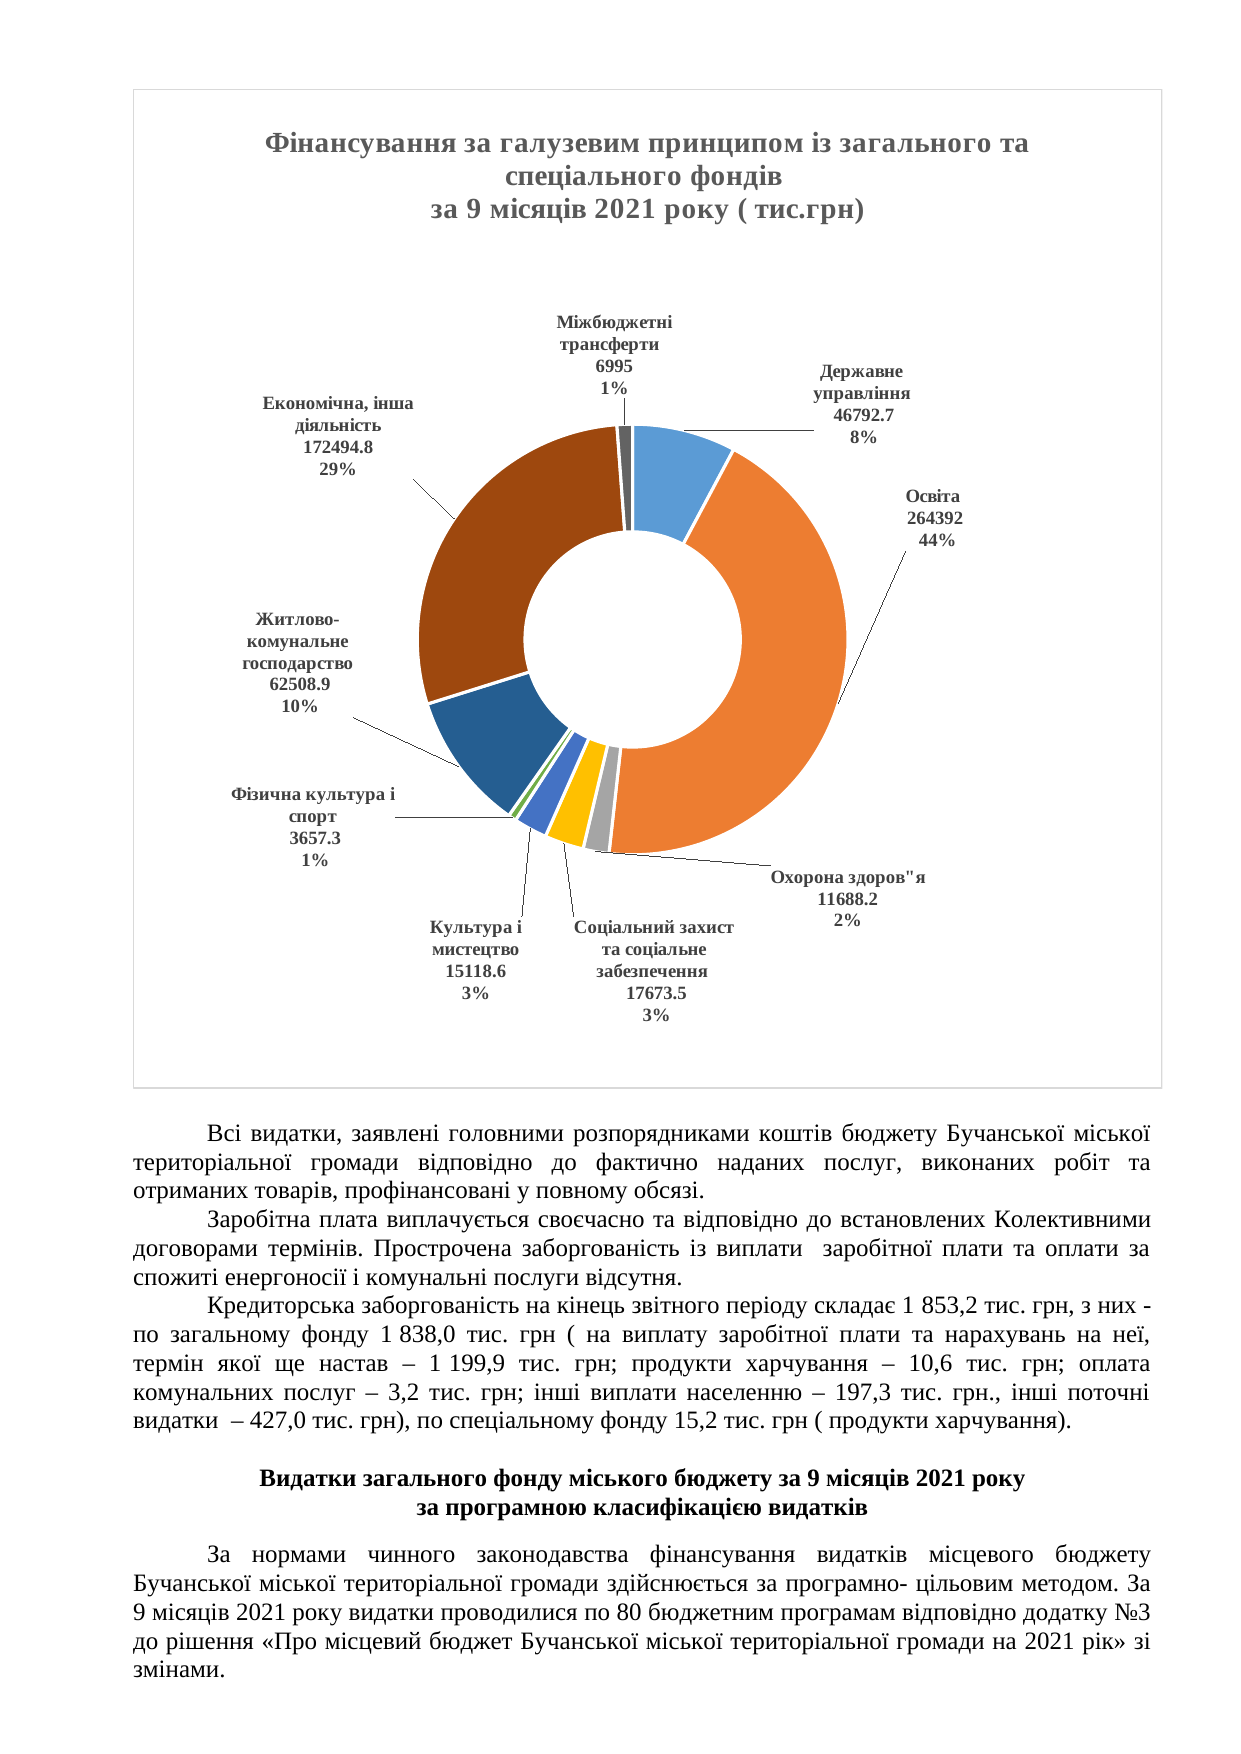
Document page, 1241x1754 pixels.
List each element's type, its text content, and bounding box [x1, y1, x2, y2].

text Кредиторська заборгованість на кінець звітного періоду складає 1 853,2 тис. грн, з них -по загальному фонду 1 838,0 тис. грн ( на виплату заробітної плати та нарахувань на неї, термін якої ще настав – 1 199,9 тис. грн; продукти харчування – 10,6 тис. грн; оплата комунальних послуг – 3,2 тис. грн; інші виплати населенню – 197,3 тис. грн., інші поточні видатки – 427,0 тис. грн), по спеціальному фонду 15,2 тис. грн ( продукти харчування). [133, 1290, 1152, 1434]
text за програмною класифікацією видатків [133, 1492, 1152, 1520]
text Видатки загального фонду міського бюджету за 9 місяців 2021 року [133, 1463, 1152, 1492]
text Всі видатки, заявлені головними розпорядниками коштів бюджету Бучанської міської територіальної громади відповідно до фактично наданих послуг, виконаних робіт та отриманих товарів, профінансовані у повному обсязі. [133, 1118, 1152, 1204]
text За нормами чинного законодавства фінансування видатків місцевого бюджету Бучанської міської територіальної громади здійснюється за програмно- цільовим методом. За 9 місяців 2021 року видатки проводилися по 80 бюджетним програмам відповідно додатку №3 до рішення «Про місцевий бюджет Бучанської міської територіальної громади на 2021 рік» зі змінами. [133, 1539, 1152, 1683]
text Заробітна плата виплачується своєчасно та відповідно до встановлених Колективними договорами термінів. Прострочена заборгованість із виплати заробітної плати та оплати за спожиті енергоносії і комунальні послуги відсутня. [133, 1204, 1152, 1290]
